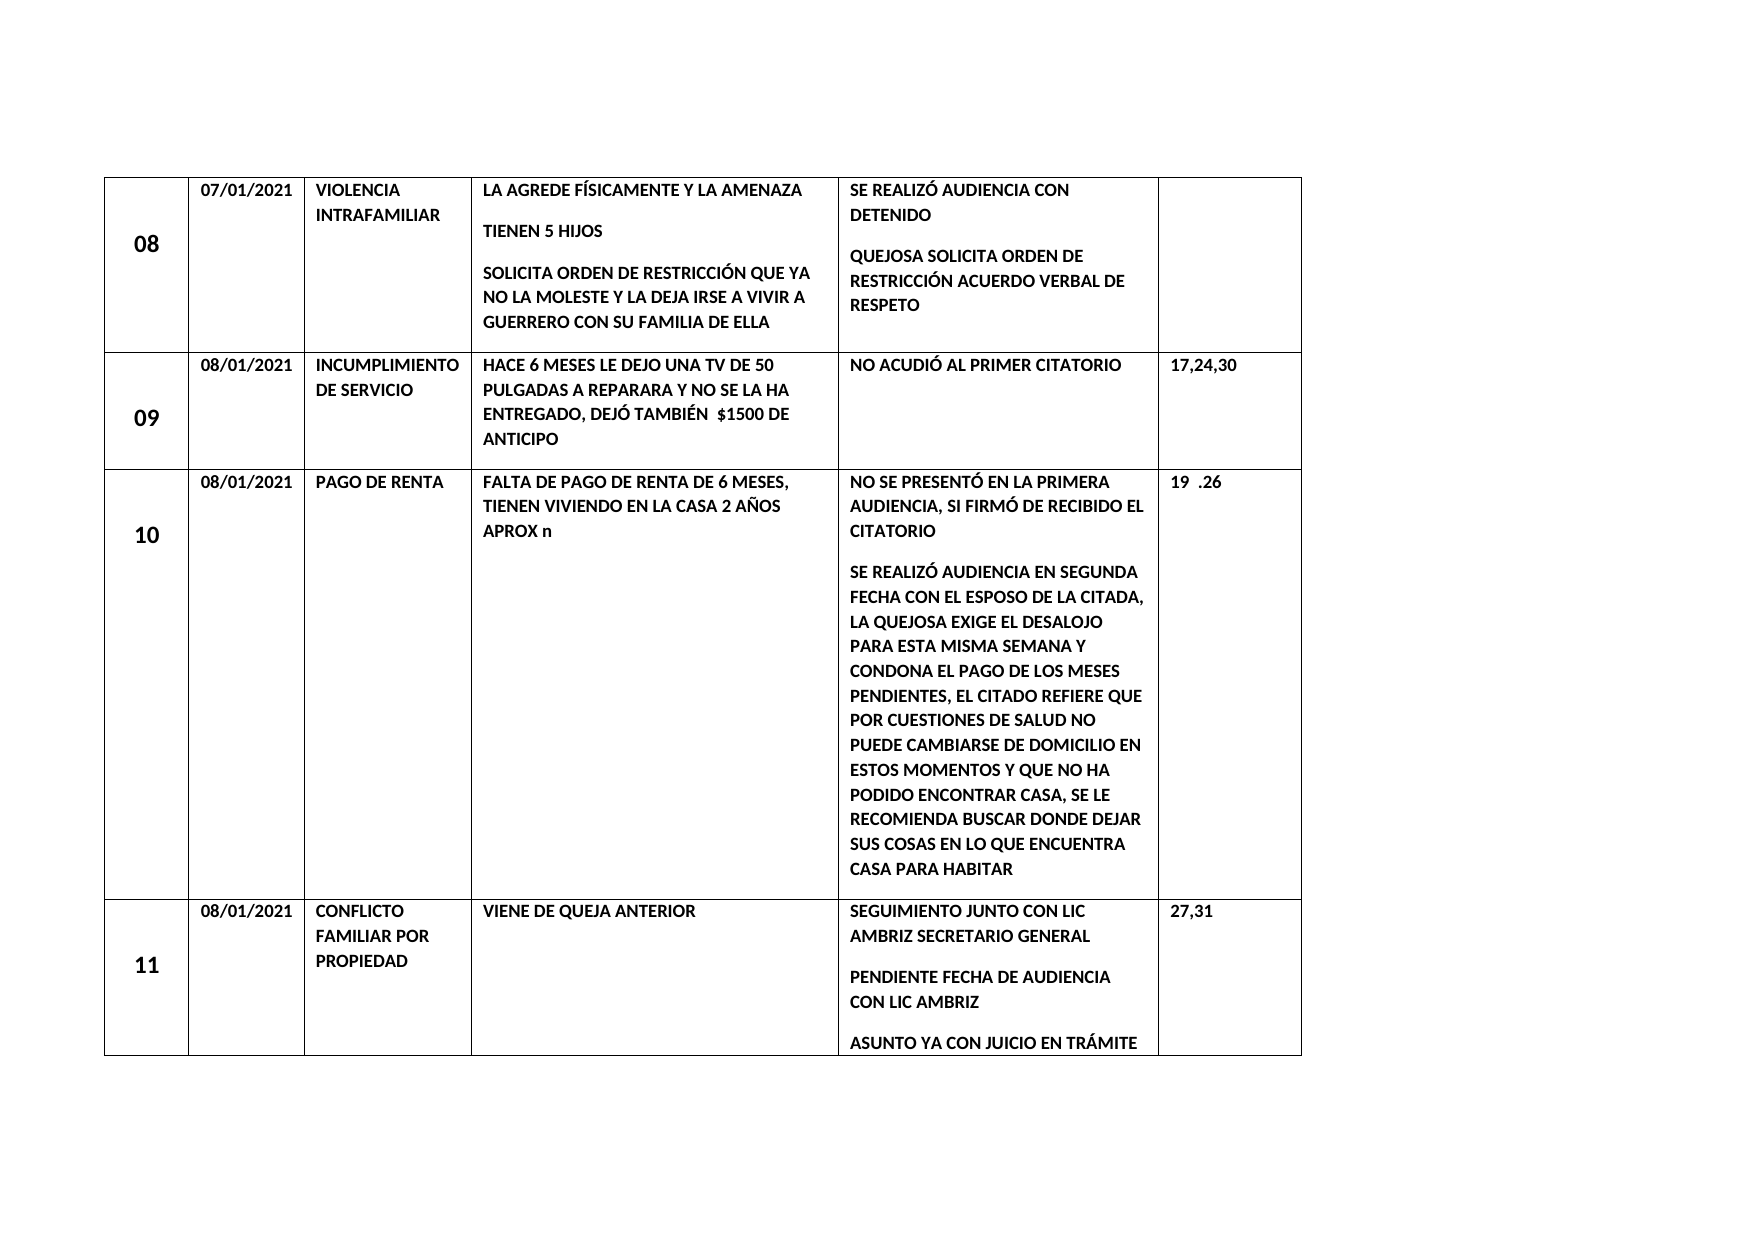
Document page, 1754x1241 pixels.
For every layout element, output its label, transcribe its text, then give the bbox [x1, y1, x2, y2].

table_cell VIOLENCIA INTRAFAMILIAR [305, 178, 471, 352]
table_cell 11 [105, 900, 188, 1054]
table_cell 10 [105, 470, 188, 898]
table_cell 08 [105, 178, 188, 352]
table_cell 27,31 [1159, 900, 1301, 1054]
table_cell SE REALIZÓ AUDIENCIA CON DETENIDO QUEJOSA SOLICITA ORDEN DE RESTRICCIÓN ACUERDO VERBAL DE RESPETO [839, 178, 1158, 352]
table_cell 09 [105, 353, 188, 469]
table_cell 17,24,30 [1159, 353, 1301, 469]
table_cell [472, 900, 838, 1054]
table_cell 19 .26 [1159, 470, 1301, 898]
table_cell NO SE PRESENTÓ EN LA PRIMERA AUDIENCIA, SI FIRMÓ DE RECIBIDO EL CITATORIO SE REALIZÓ AUDIENCIA EN SEGUNDA FECHA CON EL ESPOSO DE LA CITADA, LA QUEJOSA EXIGE EL DESALOJO PARA ESTA MISMA SEMANA Y CONDONA EL PAGO DE LOS MESES PENDIENTES, EL CITADO REFIERE QUE POR CUESTIONES DE SALUD NO PUEDE CAMBIARSE DE DOMICILIO EN ESTOS MOMENTOS Y QUE NO HA PODIDO ENCONTRAR CASA, SE LE RECOMIENDA BUSCAR DONDE DEJAR SUS COSAS EN LO QUE ENCUENTRA CASA PARA HABITAR [839, 470, 1158, 898]
table_cell HACE 6 MESES LE DEJO UNA TV DE 50 PULGADAS A REPARARA Y NO SE LA HA ENTREGADO, DEJÓ TAMBIÉN $1500 DE ANTICIPO [472, 353, 838, 469]
table_cell [1159, 178, 1301, 352]
table_cell INCUMPLIMIENTO DE SERVICIO [305, 353, 471, 469]
table_cell LA AGREDE FÍSICAMENTE Y LA AMENAZA TIENEN 5 HIJOS SOLICITA ORDEN DE RESTRICCIÓN QUE YA NO LA MOLESTE Y LA DEJA IRSE A VIVIR A GUERRERO CON SU FAMILIA DE ELLA [472, 178, 838, 352]
table_cell PAGO DE RENTA [305, 470, 471, 898]
table_cell NO ACUDIÓ AL PRIMER CITATORIO [839, 353, 1158, 469]
table_cell 08/01/2021 [189, 353, 304, 469]
table_cell 08/01/2021 [189, 470, 304, 898]
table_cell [839, 900, 1158, 1054]
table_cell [305, 900, 471, 1054]
table_cell 07/01/2021 [189, 178, 304, 352]
table_cell 08/01/2021 [189, 900, 304, 1054]
table_cell FALTA DE PAGO DE RENTA DE 6 MESES, TIENEN VIVIENDO EN LA CASA 2 AÑOS APROX n [472, 470, 838, 898]
